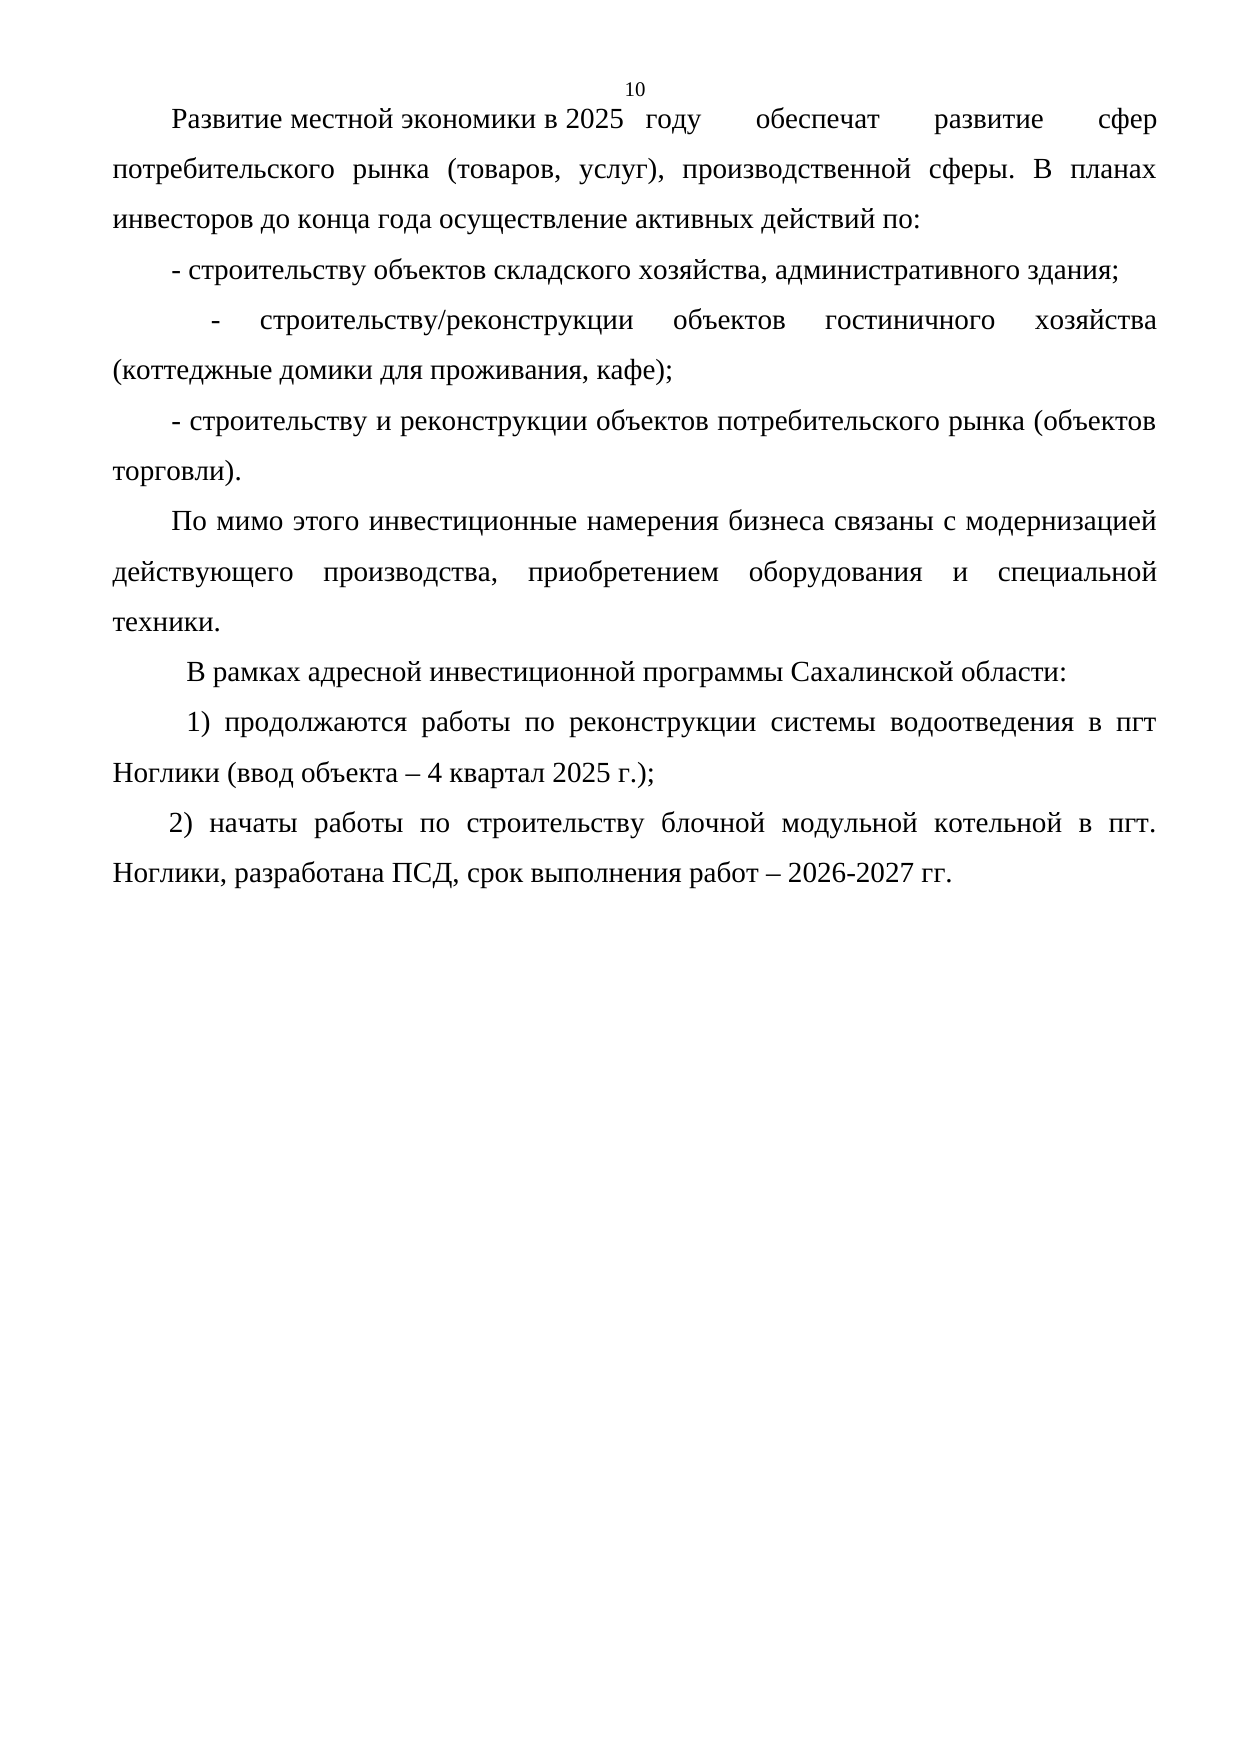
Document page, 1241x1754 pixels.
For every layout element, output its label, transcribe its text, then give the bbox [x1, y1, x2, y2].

text 2) начаты работы по строительству блочной модульной котельной в пгт. Ноглики, разработана ПСД, срок выполнения работ – 2026-2027 гг. [112, 805, 1157, 889]
text 1) продолжаются работы по реконструкции системы водоотведения в пгт Ноглики (ввод объекта – 4 квартал 2025 г.); [112, 704, 1157, 788]
text - строительству и реконструкции объектов потребительского рынка (объектов торговли). [112, 403, 1157, 487]
text По мимо этого инвестиционные намерения бизнеса связаны с модернизацией действующего производства, приобретением оборудования и специальной техники. [112, 503, 1157, 637]
text В рамках адресной инвестиционной программы Сахалинской области: [112, 654, 1157, 688]
text - строительству/реконструкции объектов гостиничного хозяйства (коттеджные домики для проживания, кафе); [112, 302, 1157, 386]
text - строительству объектов складского хозяйства, административного здания; [112, 252, 1157, 285]
text Развитие местной экономики в 2025 году обеспечат развитие сфер потребительского рынка (товаров, услуг), производственной сферы. В планах инвесторов до конца года осуществление активных действий по: [112, 101, 1157, 235]
